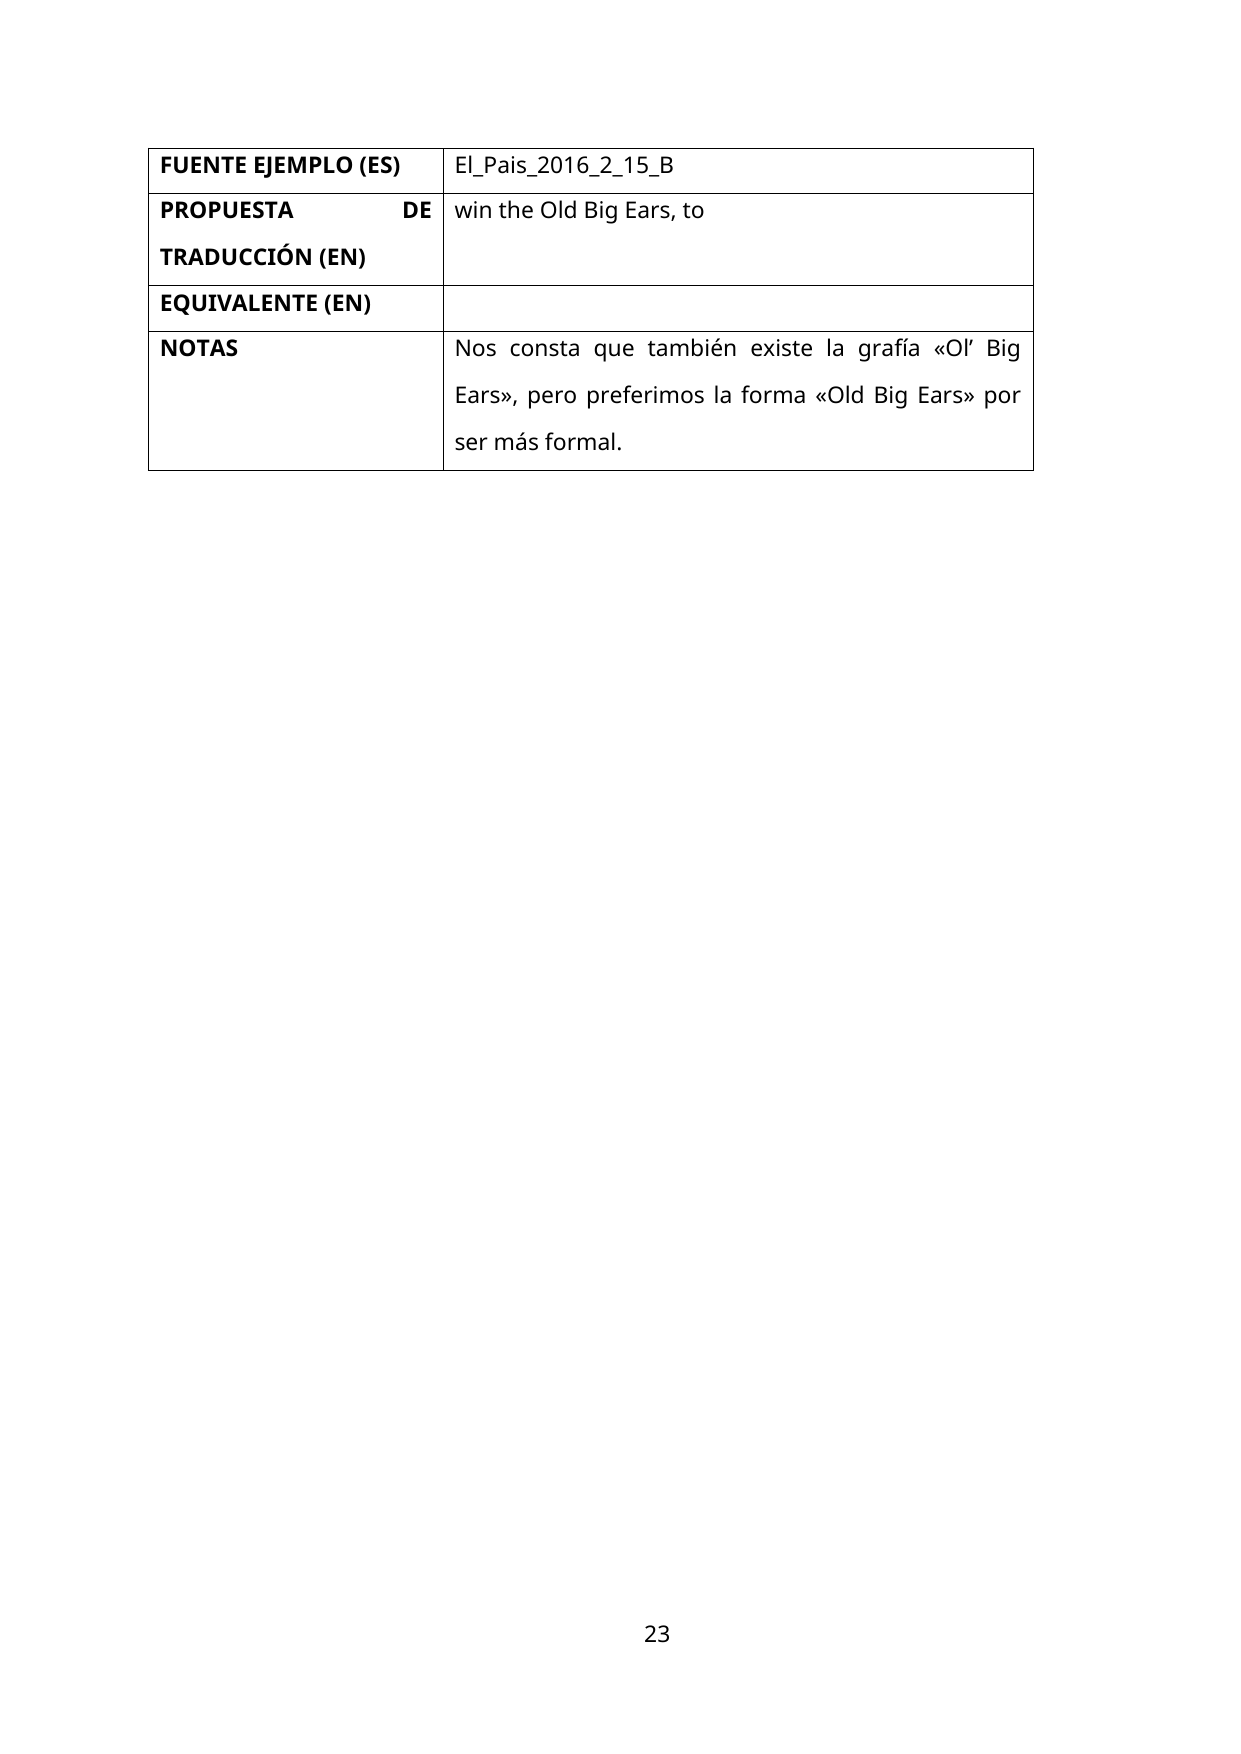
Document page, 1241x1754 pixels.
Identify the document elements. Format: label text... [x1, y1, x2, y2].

table_cell Nos consta que también existe la grafía «Ol’ Big Ears», pero preferimos la forma «Old Big Ears» por ser más formal. [444, 332, 1033, 470]
table_cell EQUIVALENTE (EN) [149, 286, 443, 331]
table_cell El_Pais_2016_2_15_B [444, 149, 1033, 193]
table_cell NOTAS [149, 332, 443, 470]
table_cell PROPUESTA DE TRADUCCIÓN (EN) [149, 194, 443, 285]
table_cell FUENTE EJEMPLO (ES) [149, 149, 443, 193]
table_cell win the Old Big Ears, to [444, 194, 1033, 285]
table_cell [444, 286, 1033, 331]
